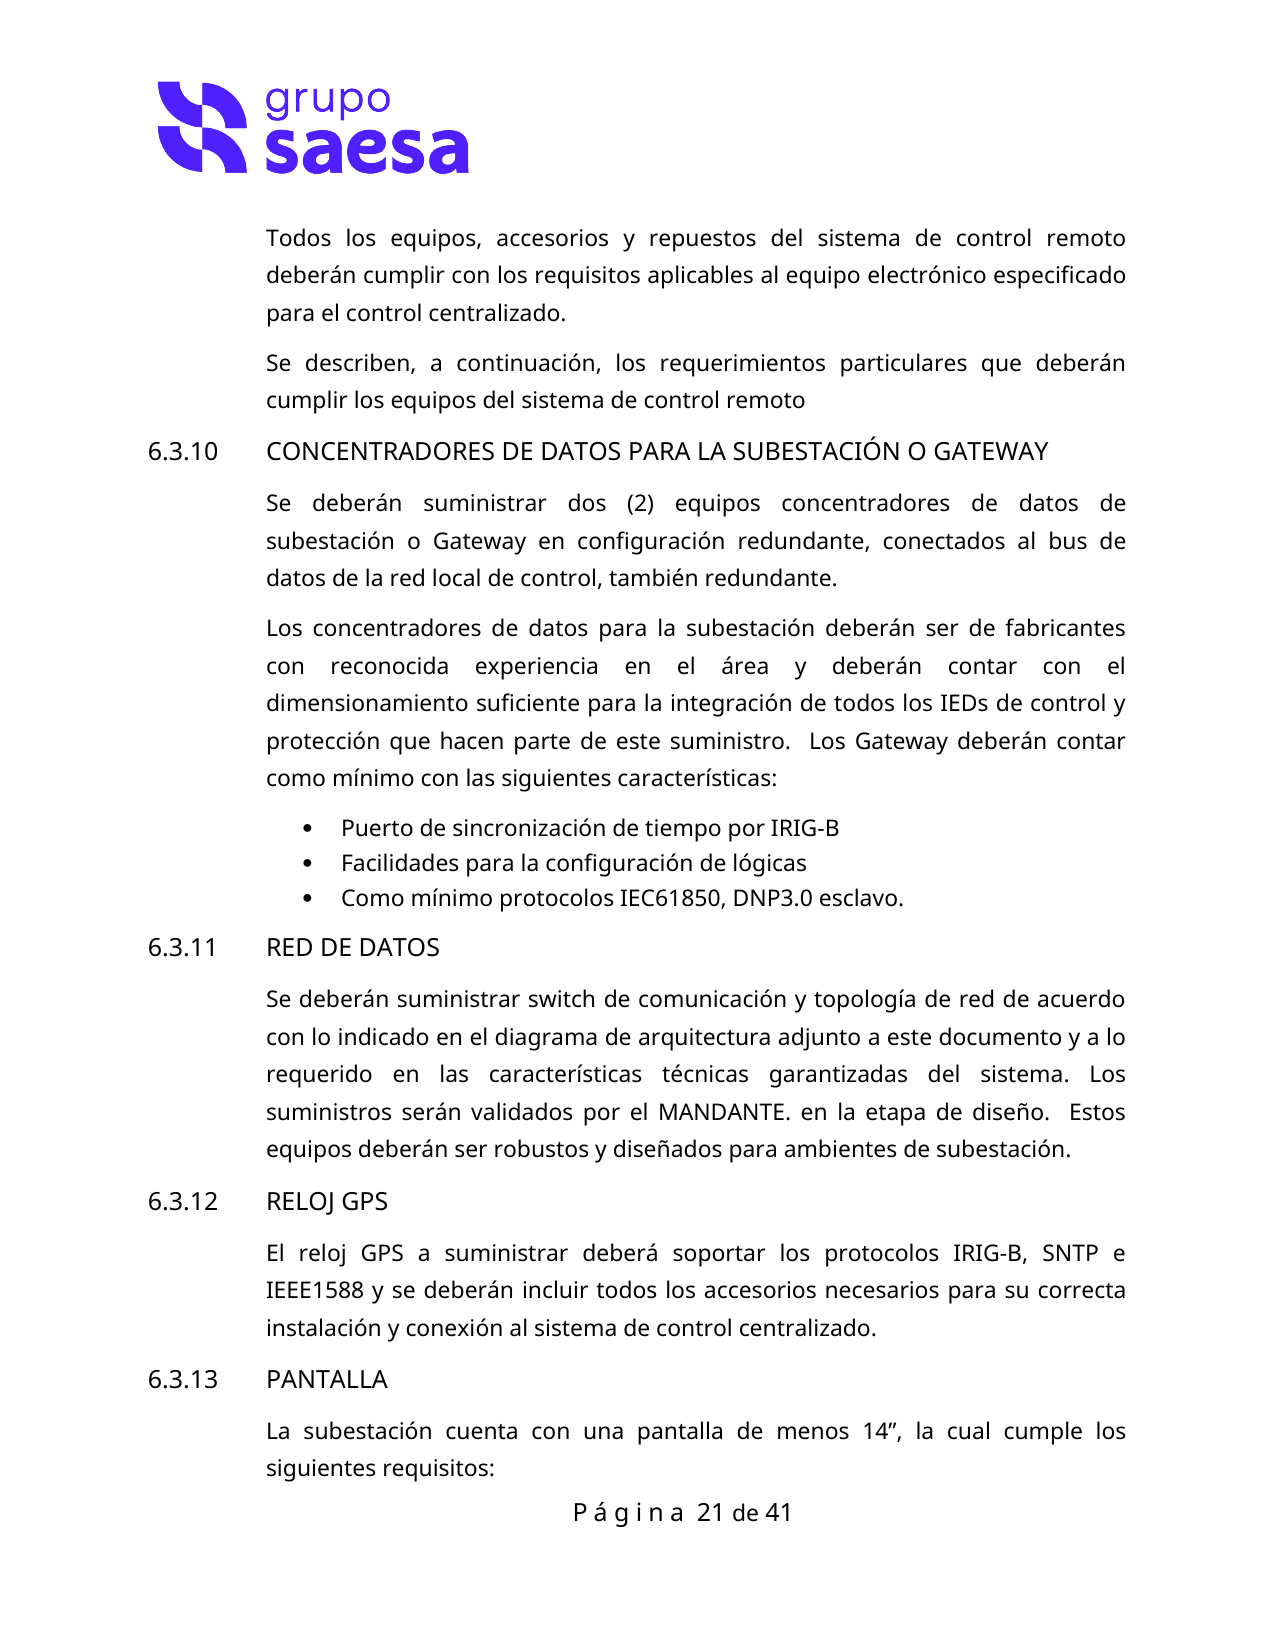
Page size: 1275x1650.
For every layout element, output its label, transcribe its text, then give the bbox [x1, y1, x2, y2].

subtitle Red de Datos [148, 930, 1127, 964]
subtitle RELOJ GPS [148, 1183, 1127, 1217]
text Se deberán suministrar switch de comunicación y topología de red de acuerdo con lo indicado en el diagrama de arquitectura adjunto a este documento y a lo requerido en las características técnicas garantizadas del sistema. Los suministros serán validados por el MANDANTE. en la etapa de diseño. Estos equipos deberán ser robustos y diseñados para ambientes de subestación. [266, 983, 1127, 1164]
text Se describen, a continuación, los requerimientos particulares que deberán cumplir los equipos del sistema de control remoto [266, 346, 1127, 415]
text El reloj GPS a suministrar deberá soportar los protocolos IRIG-B, SNTP e IEEE1588 y se deberán incluir todos los accesorios necesarios para su correcta instalación y conexión al sistema de control centralizado. [266, 1236, 1127, 1343]
subtitle Pantalla [148, 1361, 1127, 1396]
text Todos los equipos, accesorios y repuestos del sistema de control remoto deberán cumplir con los requisitos aplicables al equipo electrónico especificado para el control centralizado. [266, 221, 1127, 328]
text La subestación cuenta con una pantalla de menos 14”, la cual cumple los siguientes requisitos: [266, 1415, 1127, 1483]
list Facilidades para la configuración de lógicas [303, 847, 1127, 878]
list Puerto de sincronización de tiempo por IRIG-B [303, 812, 1127, 843]
picture [147, 73, 478, 177]
text Se deberán suministrar dos (2) equipos concentradores de datos de subestación o Gateway en configuración redundante, conectados al bus de datos de la red local de control, también redundante. [266, 487, 1127, 593]
text Los concentradores de datos para la subestación deberán ser de fabricantes con reconocida experiencia en el área y deberán contar con el dimensionamiento suficiente para la integración de todos los IEDs de control y protección que hacen parte de este suministro. Los Gateway deberán contar como mínimo con las siguientes características: [266, 612, 1127, 793]
list Como mínimo protocolos IEC61850, DNP3.0 esclavo. [303, 882, 1127, 913]
subtitle Concentradores de datos para la subestación o Gateway [148, 434, 1127, 468]
